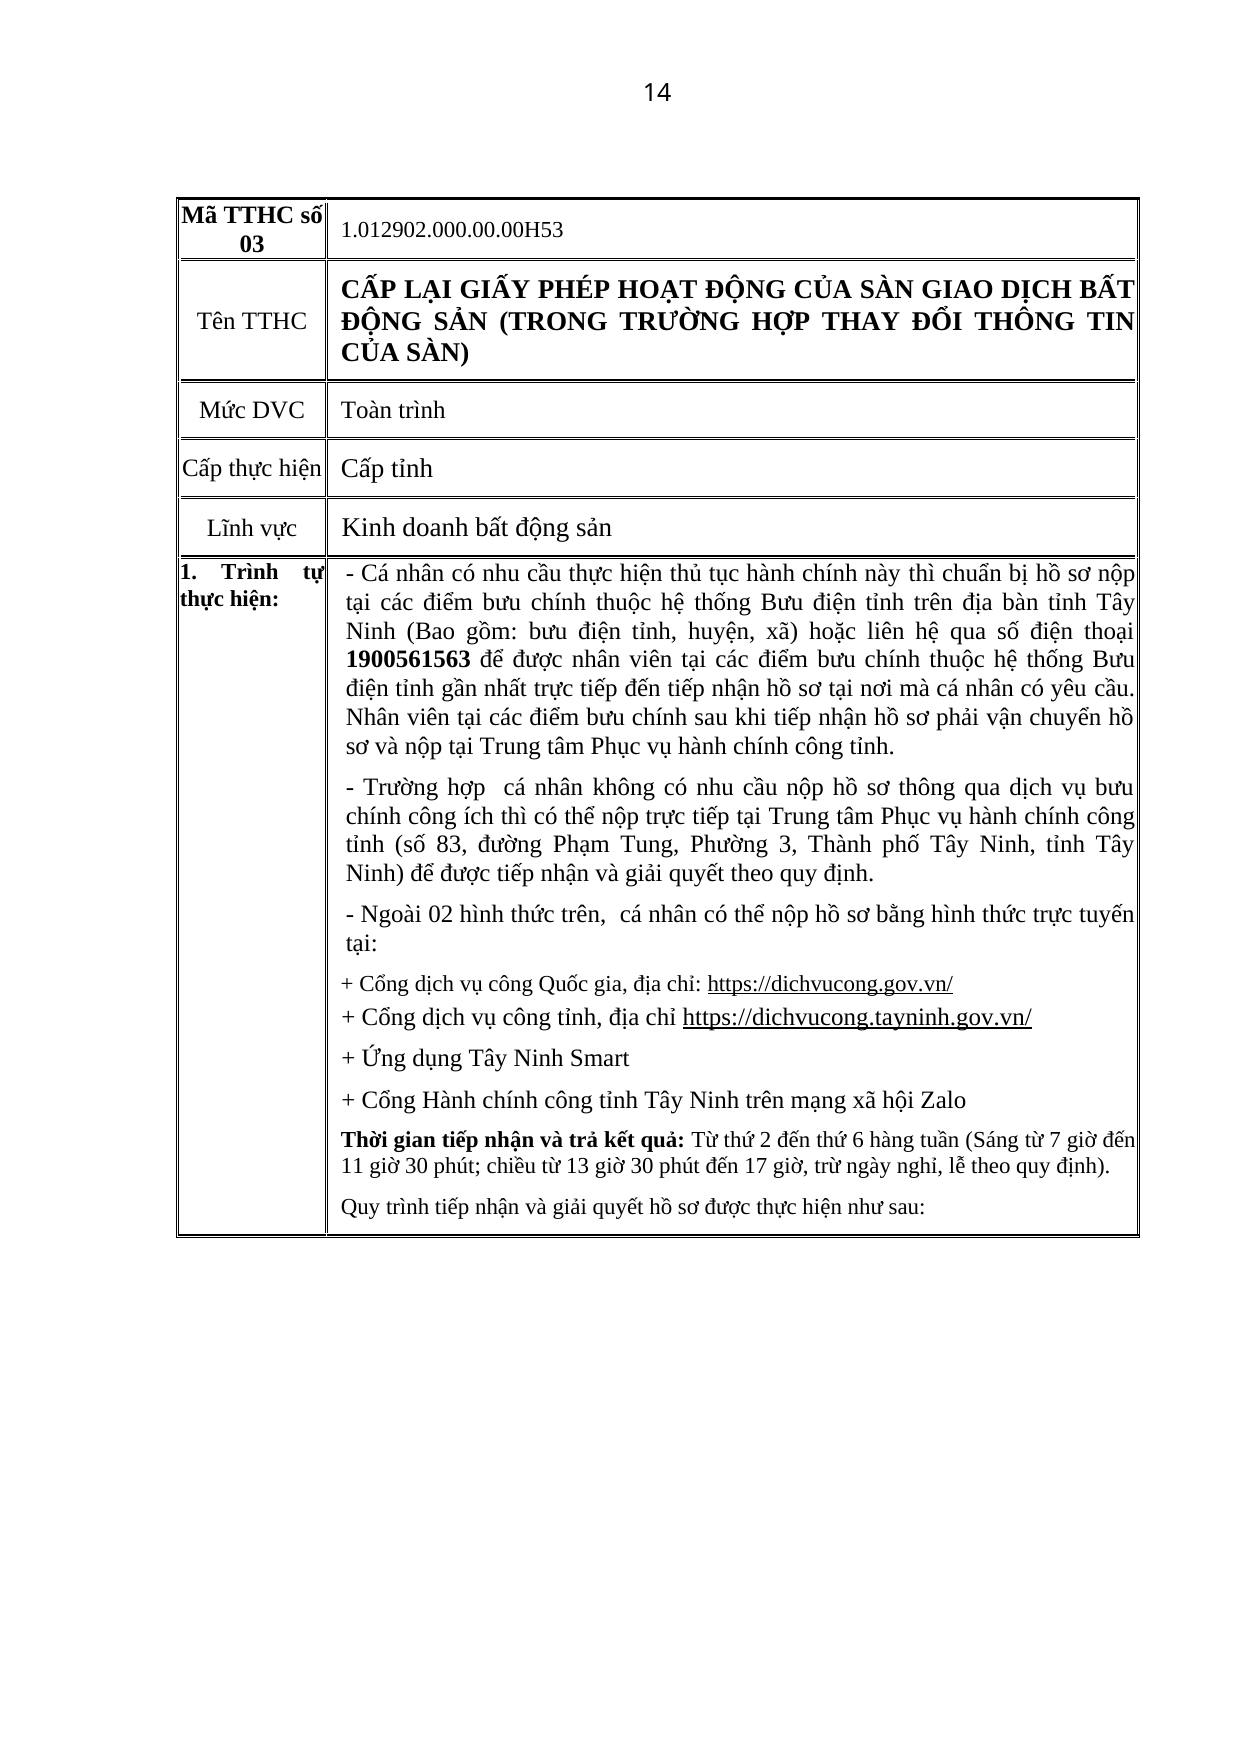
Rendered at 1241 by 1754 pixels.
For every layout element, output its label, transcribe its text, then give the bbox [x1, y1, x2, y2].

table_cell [326, 555, 1137, 1234]
table_cell Kinh doanh bất động sản [326, 496, 1138, 555]
table_cell Mức DVC [179, 379, 325, 436]
table_cell Cấp thực hiện [179, 436, 325, 496]
table_cell CẤP LẠI GIẤY PHÉP HOẠT ĐỘNG CỦA SÀN GIAO DỊCH BẤT ĐỘNG SẢN (TRONG TRƯỜNG HỢP THAY ĐỔI THÔNG TIN CỦA SÀN) [326, 258, 1138, 379]
table_cell Lĩnh vực [177, 496, 326, 555]
table_cell Cấp tỉnh [328, 436, 1137, 496]
table_cell Toàn trình [328, 379, 1137, 436]
table_header 1.012902.000.00.00H53 [326, 200, 1137, 258]
table_cell Tên TTHC [177, 258, 326, 379]
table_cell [179, 555, 326, 1234]
table_header Mã TTHC số 03 [179, 200, 326, 258]
